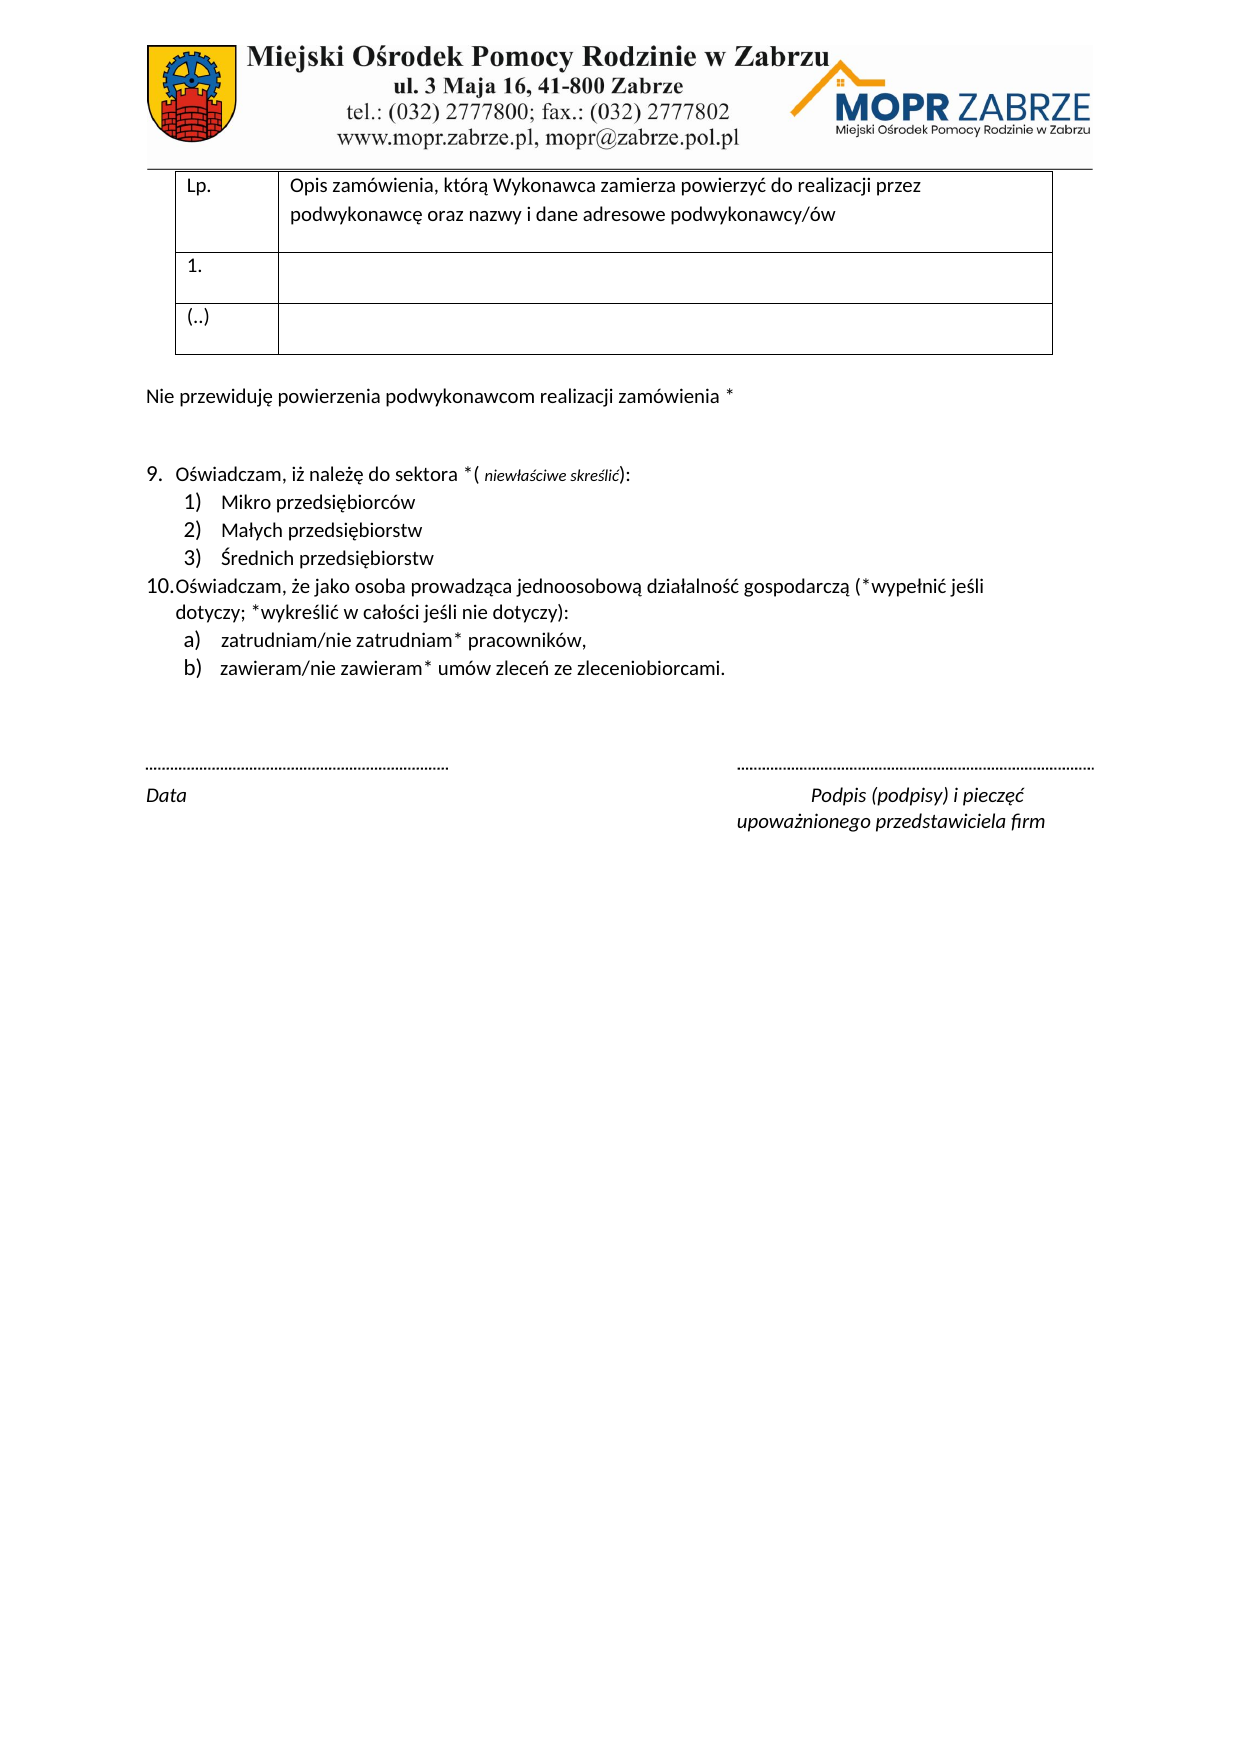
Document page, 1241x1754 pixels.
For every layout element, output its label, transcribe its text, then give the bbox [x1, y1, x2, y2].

list Średnich przedsiębiorstw [183, 543, 1092, 571]
table_cell [279, 253, 1052, 303]
list Oświadczam, że jako osoba prowadząca jednoosobową działalność gospodarczą (*wypełnić jeśli dotyczy; *wykreślić w całości jeśli nie dotyczy): [146, 571, 1047, 625]
table_cell (..) [176, 304, 278, 354]
list zatrudniam/nie zatrudniam* pracowników, [183, 625, 1047, 653]
list Mikro przedsiębiorców [183, 487, 1092, 515]
list Oświadczam, iż należę do sektora *( niewłaściwe skreślić): [146, 459, 1092, 487]
picture [147, 45, 1093, 170]
table_header Lp. [176, 172, 278, 252]
list Małych przedsiębiorstw [183, 515, 1092, 543]
list zawieram/nie zawieram* umów zleceń ze zleceniobiorcami. [183, 653, 1047, 681]
text Data Podpis (podpisy) i pieczęć upoważnionego przedstawiciela firm [146, 782, 1092, 833]
table_cell 1. [176, 253, 278, 303]
table_cell [279, 304, 1052, 354]
text Nie przewiduję powierzenia podwykonawcom realizacji zamówienia * [146, 383, 1092, 408]
table_header Opis zamówienia, którą Wykonawca zamierza powierzyć do realizacji przez podwykonawcę oraz nazwy i dane adresowe podwykonawcy/ów [279, 172, 1052, 252]
